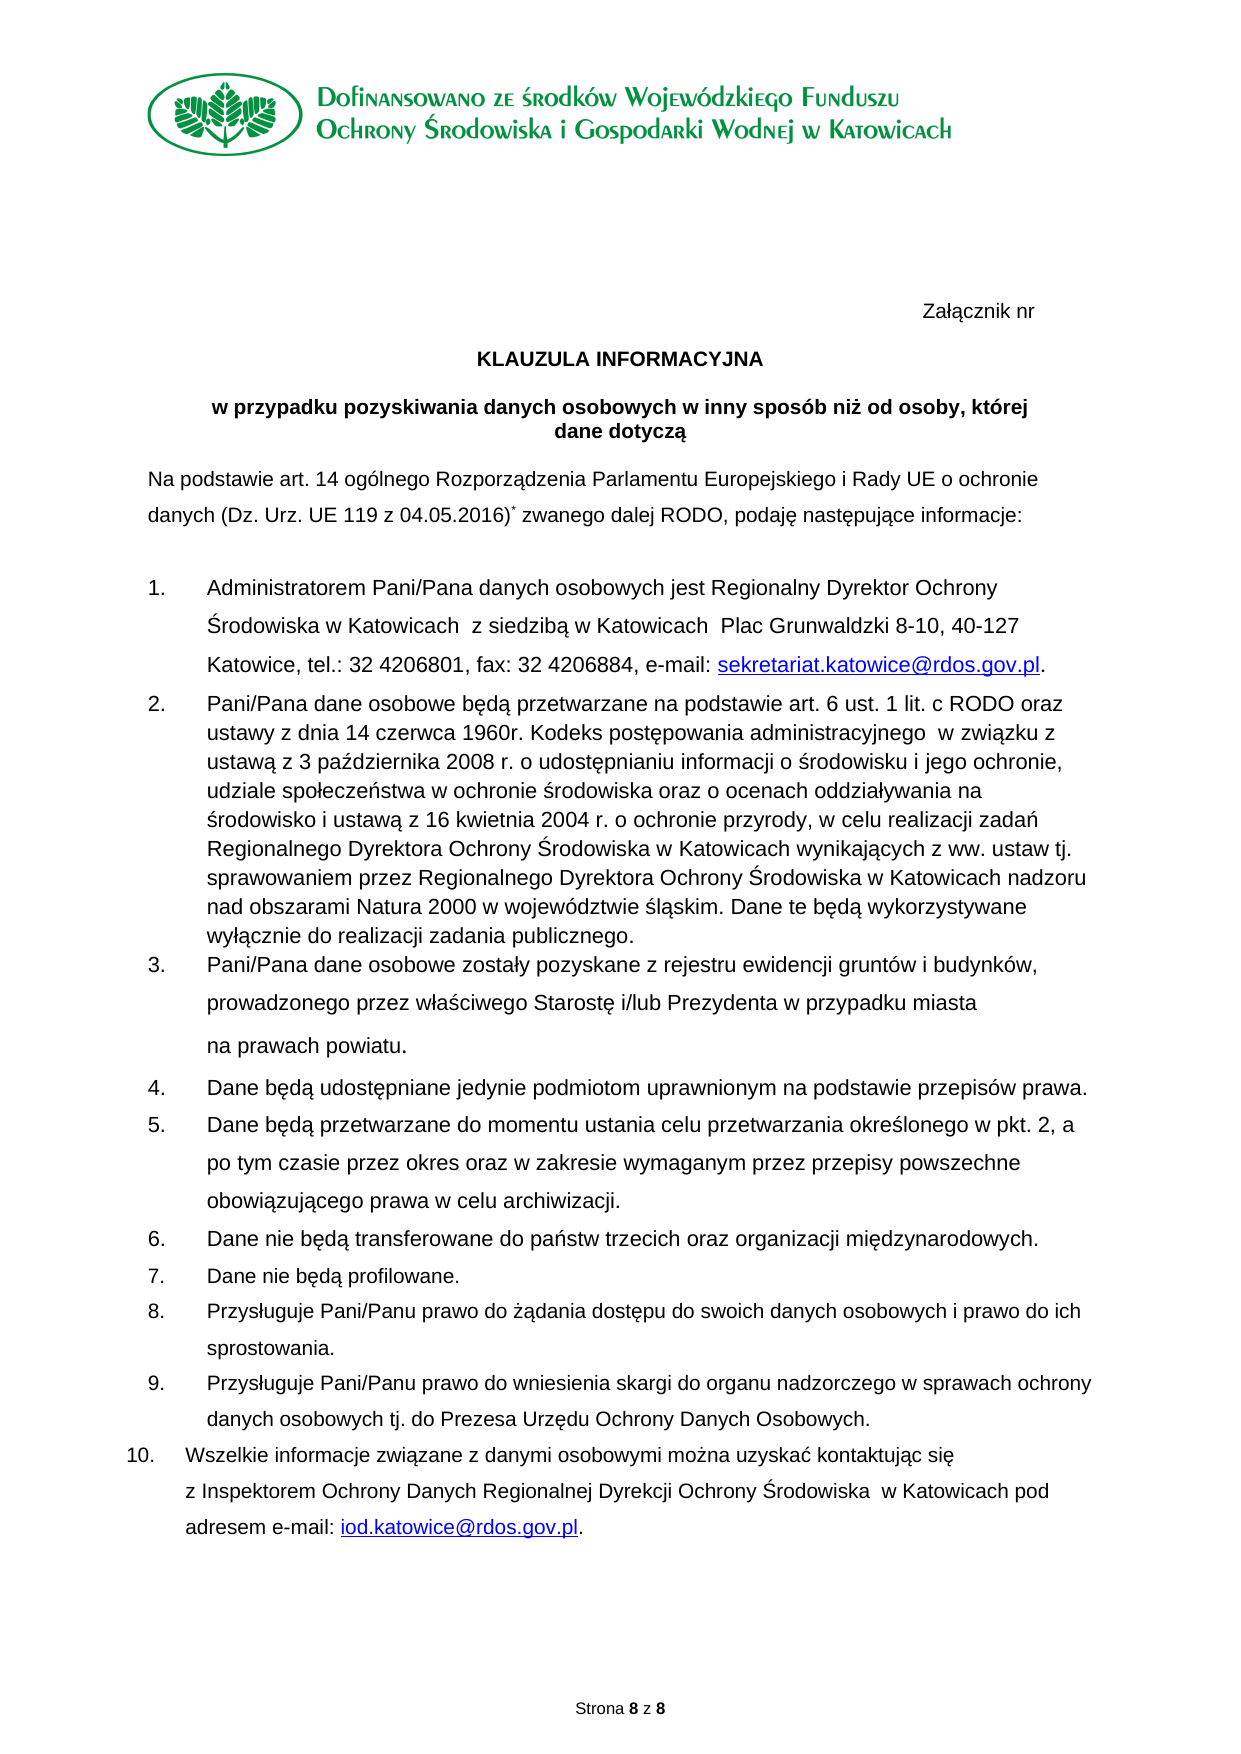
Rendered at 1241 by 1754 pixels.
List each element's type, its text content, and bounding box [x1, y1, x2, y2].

text Załącznik nr [148, 299, 1093, 323]
list Wszelkie informacje związane z danymi osobowymi można uzyskać kontaktując się z Inspektorem Ochrony Danych Regionalnej Dyrekcji Ochrony Środowiska w Katowicach pod adresem e-mail: iod.katowice@rdos.gov.pl. [126, 1443, 1093, 1539]
text w przypadku pozyskiwania danych osobowych w inny sposób niż od osoby, której [148, 395, 1093, 419]
list Administratorem Pani/Pana danych osobowych jest Regionalny Dyrektor Ochrony Środowiska w Katowicach z siedzibą w Katowicach Plac Grunwaldzki 8-10, 40-127 Katowice, tel.: 32 4206801, fax: 32 4206884, e-mail: sekretariat.katowice@rdos.gov.pl. [148, 575, 1093, 678]
list Dane będą przetwarzane do momentu ustania celu przetwarzania określonego w pkt. 2, a po tym czasie przez okres oraz w zakresie wymaganym przez przepisy powszechne obowiązującego prawa w celu archiwizacji. [148, 1112, 1093, 1213]
list Dane nie będą profilowane. [148, 1263, 1093, 1287]
list Pani/Pana dane osobowe będą przetwarzane na podstawie art. 6 ust. 1 lit. c RODO oraz ustawy z dnia 14 czerwca 1960r. Kodeks postępowania administracyjnego w związku z ustawą z 3 października 2008 r. o udostępnianiu informacji o środowisku i jego ochronie, udziale społeczeństwa w ochronie środowiska oraz o ocenach oddziaływania na środowisko i ustawą z 16 kwietnia 2004 r. o ochronie przyrody, w celu realizacji zadań Regionalnego Dyrektora Ochrony Środowiska w Katowicach wynikających z ww. ustaw tj. sprawowaniem przez Regionalnego Dyrektora Ochrony Środowiska w Katowicach nadzoru nad obszarami Natura 2000 w województwie śląskim. Dane te będą wykorzystywane wyłącznie do realizacji zadania publicznego. [148, 691, 1093, 948]
list Dane będą udostępniane jedynie podmiotom uprawnionym na podstawie przepisów prawa. [148, 1074, 1093, 1099]
text dane dotyczą [148, 419, 1093, 443]
picture [147, 73, 951, 156]
text KLAUZULA INFORMACYJNA [148, 347, 1093, 371]
list Dane nie będą transferowane do państw trzecich oraz organizacji międzynarodowych. [148, 1226, 1093, 1251]
text Na podstawie art. 14 ogólnego Rozporządzenia Parlamentu Europejskiego i Rady UE o ochronie danych (Dz. Urz. UE 119 z 04.05.2016)* zwanego dalej RODO, podaję następujące informacje: [148, 467, 1093, 527]
list Przysługuje Pani/Panu prawo do wniesienia skargi do organu nadzorczego w sprawach ochrony danych osobowych tj. do Prezesa Urzędu Ochrony Danych Osobowych. [148, 1371, 1093, 1431]
list Pani/Pana dane osobowe zostały pozyskane z rejestru ewidencji gruntów i budynków, prowadzonego przez właściwego Starostę i/lub Prezydenta w przypadku miasta na prawach powiatu. [148, 952, 1093, 1059]
list Przysługuje Pani/Panu prawo do żądania dostępu do swoich danych osobowych i prawo do ich sprostowania. [148, 1299, 1093, 1359]
